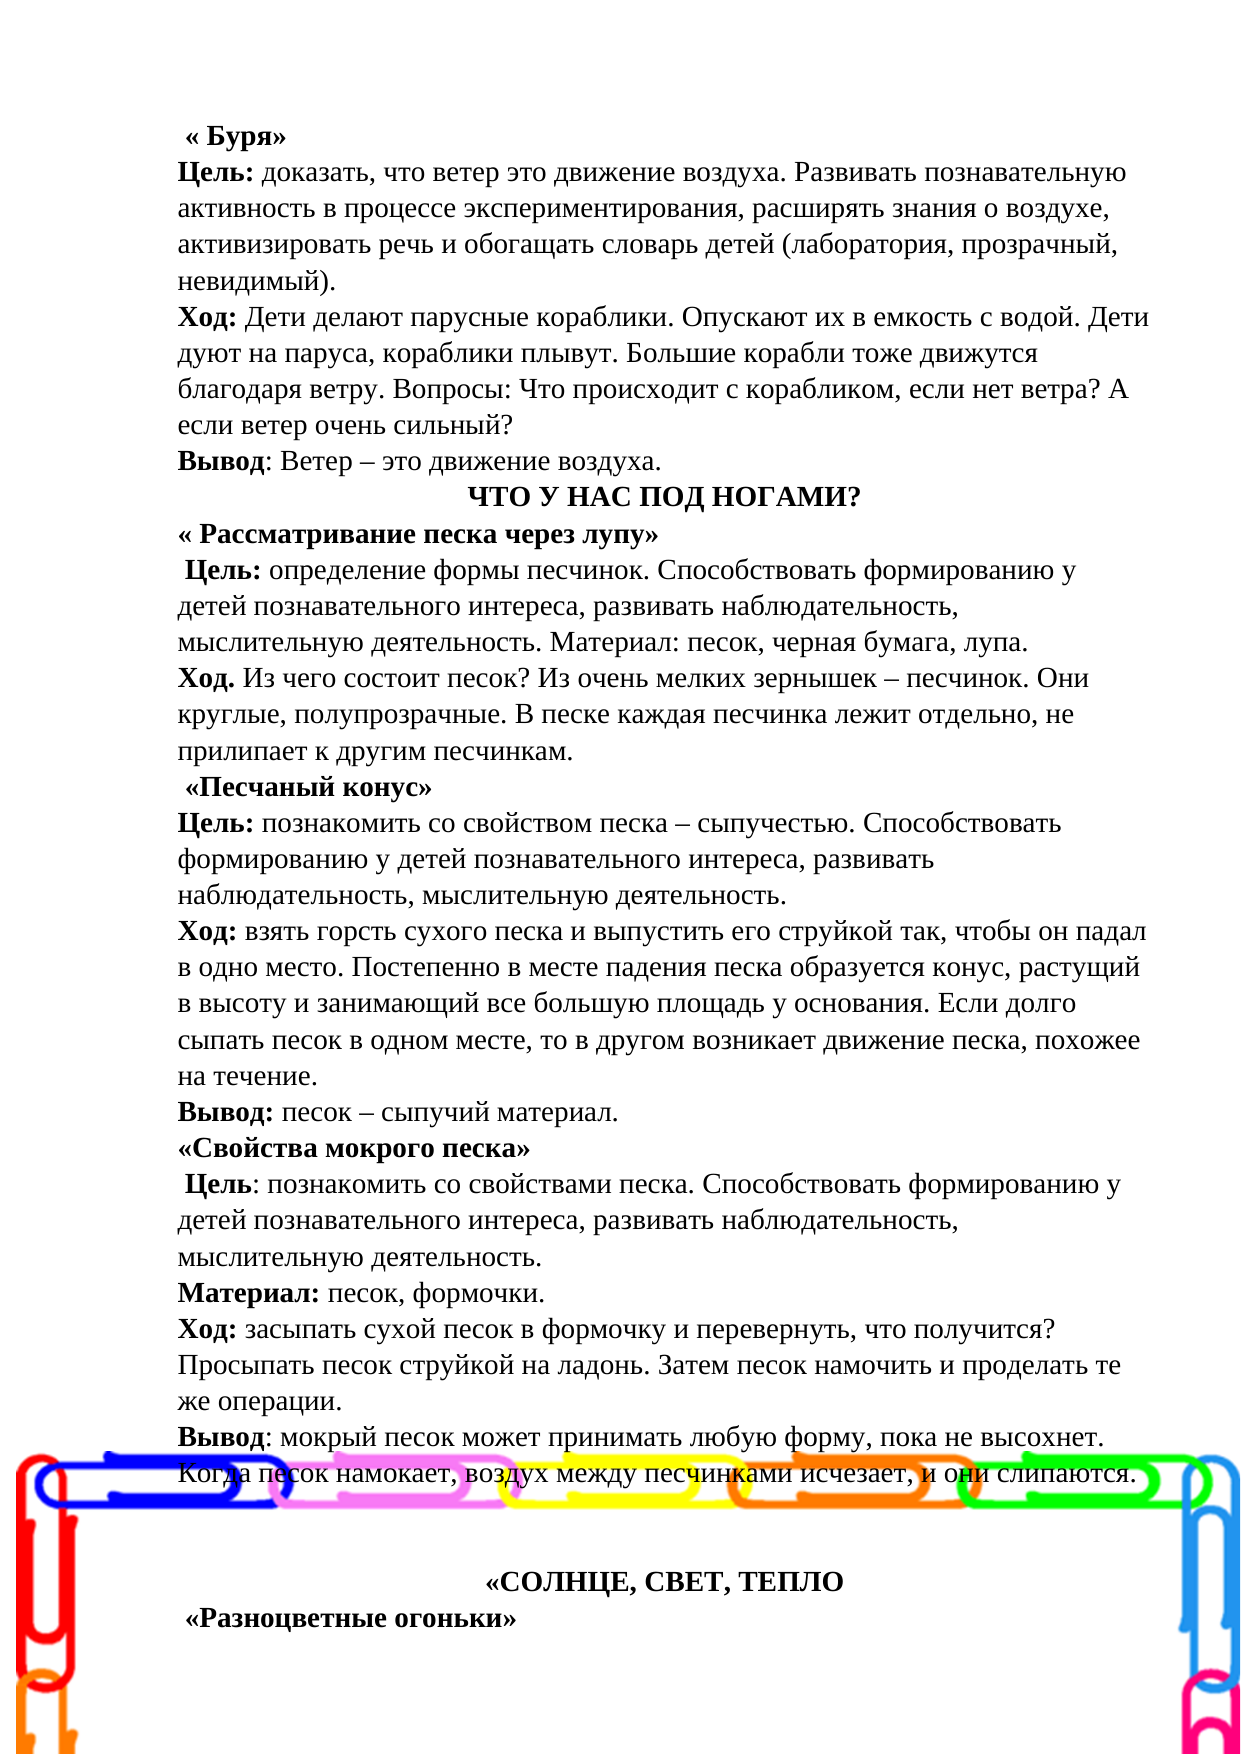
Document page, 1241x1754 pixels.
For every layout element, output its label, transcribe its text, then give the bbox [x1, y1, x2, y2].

text Цель: познакомить со свойством песка – сыпучестью. Способствовать формированию у детей познавательного интереса, развивать наблюдательность, мыслительную деятельность. [177, 805, 1152, 911]
text «СОЛНЦЕ, СВЕТ, ТЕПЛО [177, 1564, 1152, 1597]
text Вывод: песок – сыпучий материал. [177, 1094, 1152, 1128]
text Ход: засыпать сухой песок в формочку и перевернуть, что получится? Просыпать песок струйкой на ладонь. Затем песок намочить и проделать те же операции. [177, 1311, 1152, 1417]
text Ход: взять горсть сухого песка и выпустить его струйкой так, чтобы он падал в одно место. Постепенно в месте падения песка образуется конус, растущий в высоту и занимающий все большую площадь у основания. Если долго сыпать песок в одном месте, то в другом возникает движение песка, похожее на течение. [177, 913, 1152, 1091]
text Цель: определение формы песчинок. Способствовать формированию у детей познавательного интереса, развивать наблюдательность, мыслительную деятельность. Материал: песок, черная бумага, лупа. [177, 552, 1152, 658]
text «Свойства мокрого песка» [177, 1130, 1152, 1164]
text «Песчаный конус» [177, 769, 1152, 802]
text ЧТО У НАС ПОД НОГАМИ? [177, 479, 1152, 513]
text Материал: песок, формочки. [177, 1275, 1152, 1308]
text «Разноцветные огоньки» [177, 1600, 1152, 1634]
text Ход: Дети делают парусные кораблики. Опускают их в емкость с водой. Дети дуют на паруса, кораблики плывут. Большие корабли тоже движутся благодаря ветру. Вопросы: Что происходит с корабликом, если нет ветра? А если ветер очень сильный? [177, 299, 1152, 441]
text Цель: доказать, что ветер это движение воздуха. Развивать познавательную активность в процессе экспериментирования, расширять знания о воздухе, активизировать речь и обогащать словарь детей (лаборатория, прозрачный, невидимый). [177, 154, 1152, 296]
text Вывод: Ветер – это движение воздуха. [177, 443, 1152, 477]
text « Рассматривание песка через лупу» [177, 516, 1152, 549]
text Вывод: мокрый песок может принимать любую форму, пока не высохнет. Когда песок намокает, воздух между песчинками исчезает, и они слипаются. [177, 1419, 1152, 1489]
text Ход. Из чего состоит песок? Из очень мелких зернышек – песчинок. Они круглые, полупрозрачные. В песке каждая песчинка лежит отдельно, не прилипает к другим песчинкам. [177, 660, 1152, 766]
picture [16, 1451, 1241, 1754]
text Цель: познакомить со свойствами песка. Способствовать формированию у детей познавательного интереса, развивать наблюдательность, мыслительную деятельность. [177, 1166, 1152, 1272]
text « Буря» [177, 118, 1152, 152]
